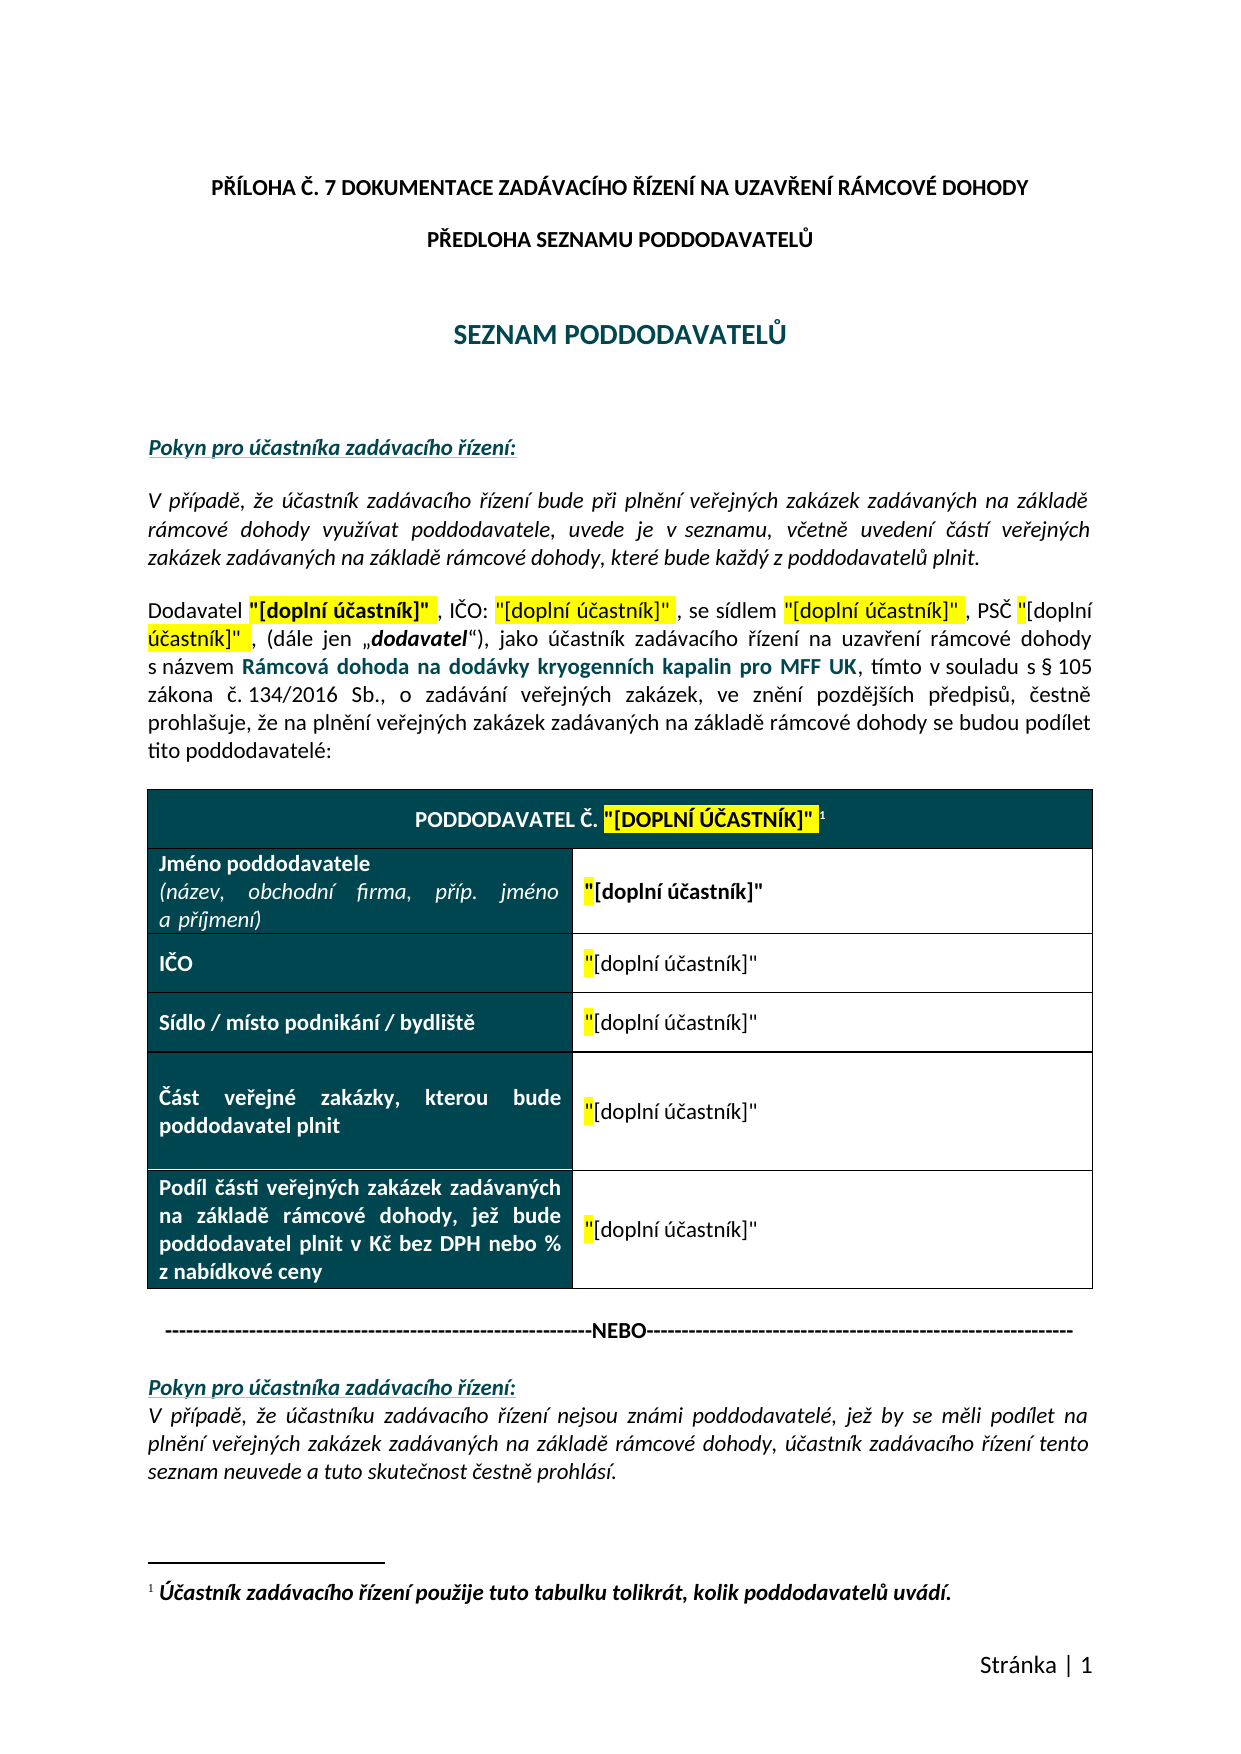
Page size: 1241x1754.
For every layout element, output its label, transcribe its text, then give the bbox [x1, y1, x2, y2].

text Pokyn pro účastníka zadávacího řízení: [148, 1373, 1093, 1401]
text SEZNAM PODDODAVATELŮ [148, 316, 1093, 352]
text V případě, že účastníku zadávacího řízení nejsou známi poddodavatelé, jež by se měli podílet na plnění veřejných zakázek zadávaných na základě rámcové dohody, účastník zadávacího řízení tento seznam neuvede a tuto skutečnost čestně prohlásí. [148, 1401, 1093, 1485]
table_cell Sídlo / místo podnikání / bydliště [148, 993, 572, 1051]
table_cell Jméno poddodavatele (název, obchodní firma, příp. jméno a příjmení) [148, 849, 572, 933]
text PŘEDLOHA SEZNAMU PODDODAVATELŮ [148, 226, 1093, 254]
table_cell [573, 1053, 1092, 1169]
table_cell IČO [148, 934, 572, 992]
table_cell Podíl části veřejných zakázek zadávaných na základě rámcové dohody, jež bude poddodavatel plnit v Kč bez DPH nebo % z nabídkové ceny [148, 1171, 572, 1288]
table_cell [573, 849, 1092, 933]
table_cell [573, 993, 1092, 1051]
text -------------------------------------------------------------NEBO------------------------------------------------------------- [148, 1317, 1093, 1345]
text Dodavatel , IČO: , se sídlem , PSČ , (dále jen „dodavatel“), jako účastník zadávacího řízení na uzavření rámcové dohody s názvem Rámcová dohoda na dodávky kryogenních kapalin pro MFF UK, tímto v souladu s § 105 zákona č. 134/2016 Sb., o zadávání veřejných zakázek, ve znění pozdějších předpisů, čestně prohlašuje, že na plnění veřejných zakázek zadávaných na základě rámcové dohody se budou podílet tito poddodavatelé: [148, 596, 1093, 764]
text Pokyn pro účastníka zadávacího řízení: [148, 433, 1093, 461]
table_cell [573, 934, 1092, 992]
table_cell [573, 1171, 1092, 1288]
table_cell Část veřejné zakázky, kterou bude poddodavatel plnit [148, 1053, 572, 1169]
text V případě, že účastník zadávacího řízení bude při plnění veřejných zakázek zadávaných na základě rámcové dohody využívat poddodavatele, uvede je v seznamu, včetně uvedení částí veřejných zakázek zadávaných na základě rámcové dohody, které bude každý z poddodavatelů plnit. [148, 486, 1093, 571]
text PŘÍLOHA Č. 7 DOKUMENTACE ZADÁVACÍHO ŘÍZENÍ NA UZAVŘENÍ RÁMCOVÉ DOHODY [148, 173, 1093, 201]
table_header PODDODAVATEL Č. [148, 790, 1092, 848]
